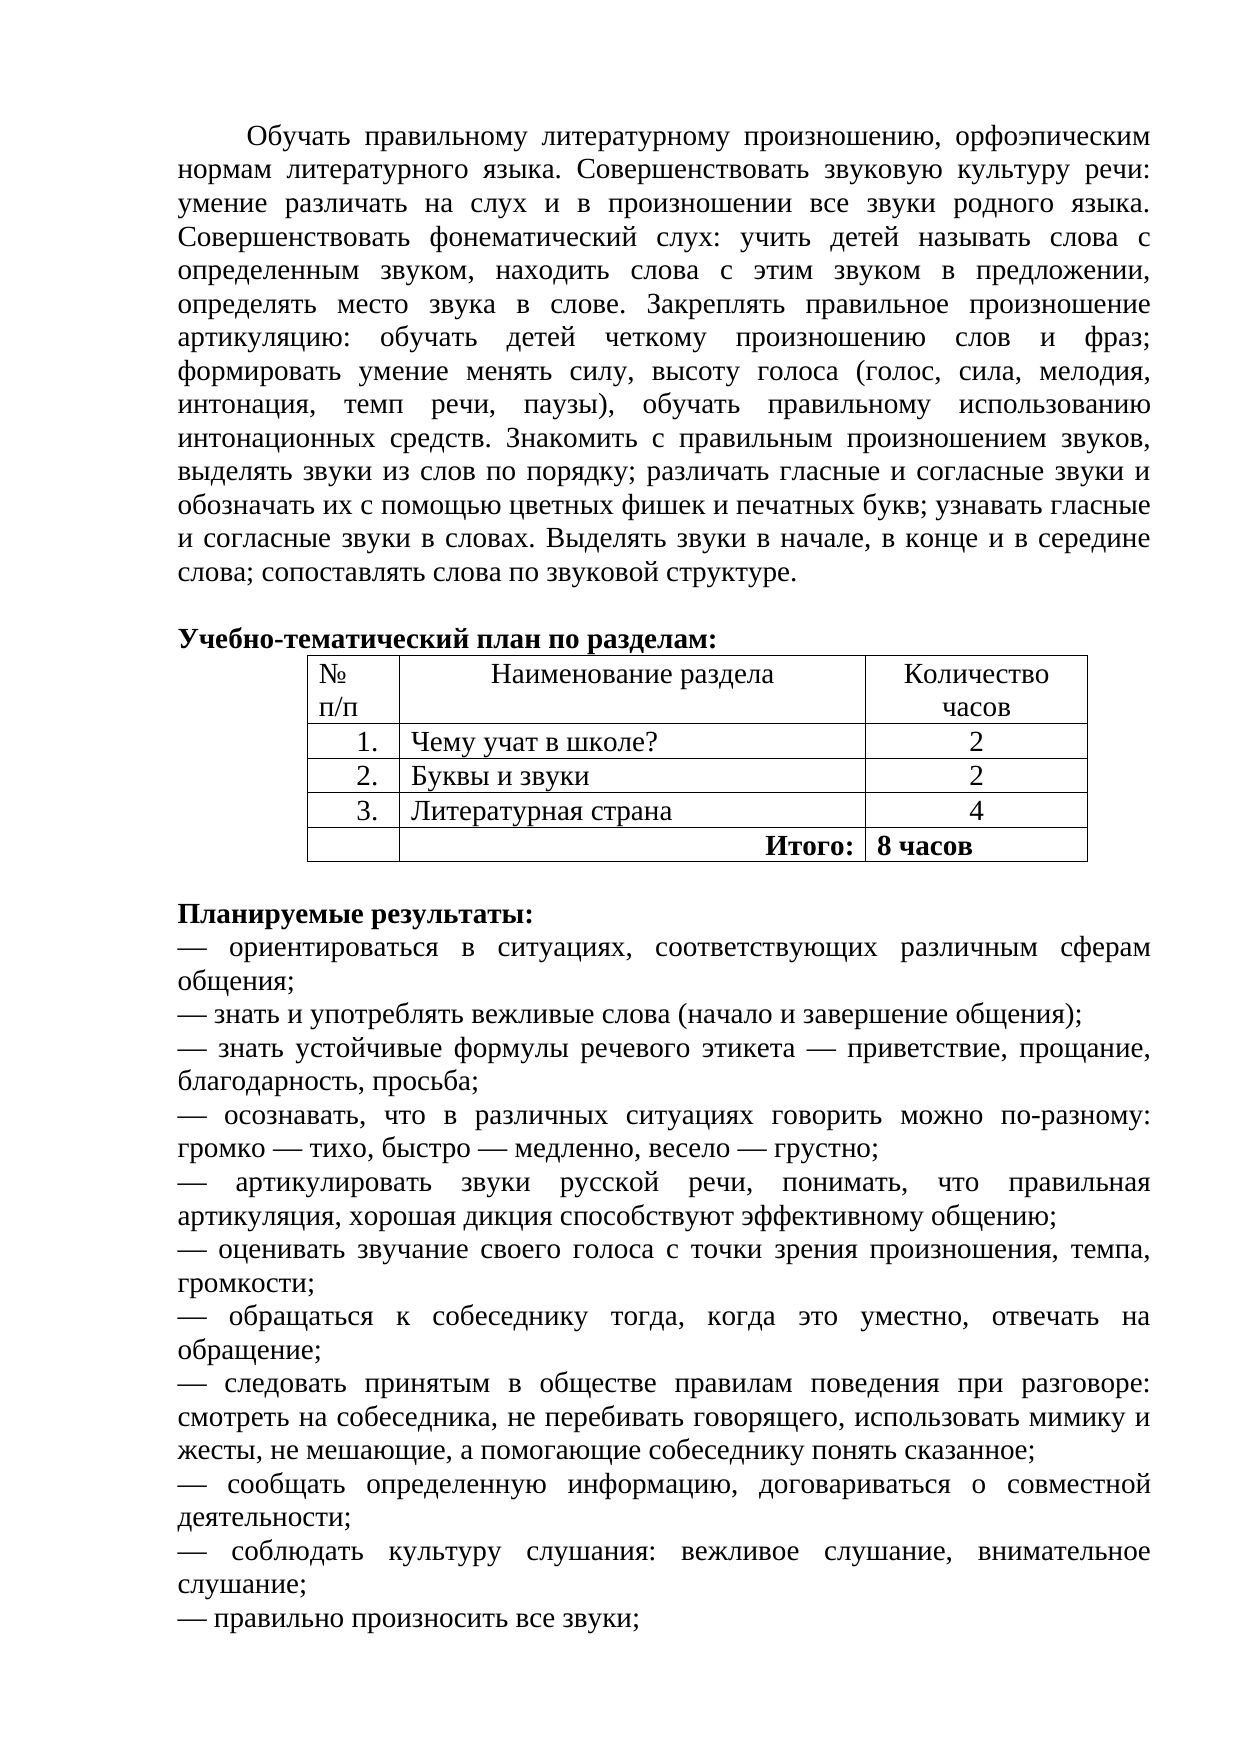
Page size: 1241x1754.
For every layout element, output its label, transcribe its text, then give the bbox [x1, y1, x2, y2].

table_cell Буквы и звуки [400, 759, 865, 792]
text — артикулировать звуки русской речи, понимать, что правильная артикуляция, хорошая дикция способствуют эффективному общению; [177, 1164, 1152, 1231]
table_cell Итого: [400, 828, 865, 861]
table_cell 2 [866, 724, 1087, 757]
table_cell [308, 793, 399, 827]
table_cell 2 [866, 759, 1087, 792]
text — соблюдать культуру слушания: вежливое слушание, внимательное слушание; [177, 1533, 1152, 1600]
table_cell 4 [866, 793, 1087, 827]
table_cell [308, 724, 399, 757]
text — обращаться к собеседнику тогда, когда это уместно, отвечать на обращение; [177, 1298, 1152, 1365]
table_cell 8 часов [866, 828, 1087, 861]
table_cell Чему учат в школе? [400, 724, 865, 757]
text Учебно-тематический план по разделам: [177, 621, 1152, 655]
text Планируемые результаты: [177, 896, 1152, 929]
text — знать и употреблять вежливые слова (начало и завершение общения); [177, 996, 1152, 1030]
text — сообщать определенную информацию, договариваться о совместной деятельности; [177, 1466, 1152, 1533]
text — знать устойчивые формулы речевого этикета — приветствие, прощание, благодарность, просьба; [177, 1030, 1152, 1097]
text — осознавать, что в различных ситуациях говорить можно по-разному: громко — тихо, быстро — медленно, весело — грустно; [177, 1097, 1152, 1164]
table_header Количество часов [866, 656, 1087, 723]
table_header № п/п [308, 656, 399, 723]
text Обучать правильному литературному произношению, орфоэпическим нормам литературного языка. Совершенствовать звуковую культуру речи: умение различать на слух и в произношении все звуки родного языка. Совершенствовать фонематический слух: учить детей называть слова с определенным звуком, находить слова с этим звуком в предложении, определять место звука в слове. Закреплять правильное произношение артикуляцию: обучать детей четкому произношению слов и фраз; формировать умение менять силу, высоту голоса (голос, сила, мелодия, интонация, темп речи, паузы), обучать правильному использованию интонационных средств. Знакомить с правильным произношением звуков, выделять звуки из слов по порядку; различать гласные и согласные звуки и обозначать их с помощью цветных фишек и печатных букв; узнавать гласные и согласные звуки в словах. Выделять звуки в начале, в конце и в середине слова; сопоставлять слова по звуковой структуре. [177, 118, 1152, 588]
text — следовать принятым в обществе правилам поведения при разговоре: смотреть на собеседника, не перебивать говорящего, использовать мимику и жесты, не мешающие, а помогающие собеседнику понять сказанное; [177, 1365, 1152, 1466]
text — оценивать звучание своего голоса с точки зрения произношения, темпа, громкости; [177, 1231, 1152, 1298]
table_header Наименование раздела [400, 656, 865, 723]
table_cell Литературная страна [400, 793, 865, 827]
text — ориентироваться в ситуациях, соответствующих различным сферам общения; [177, 929, 1152, 996]
table_cell [308, 828, 399, 861]
table_cell [308, 759, 399, 792]
text — правильно произносить все звуки; [177, 1600, 1152, 1634]
